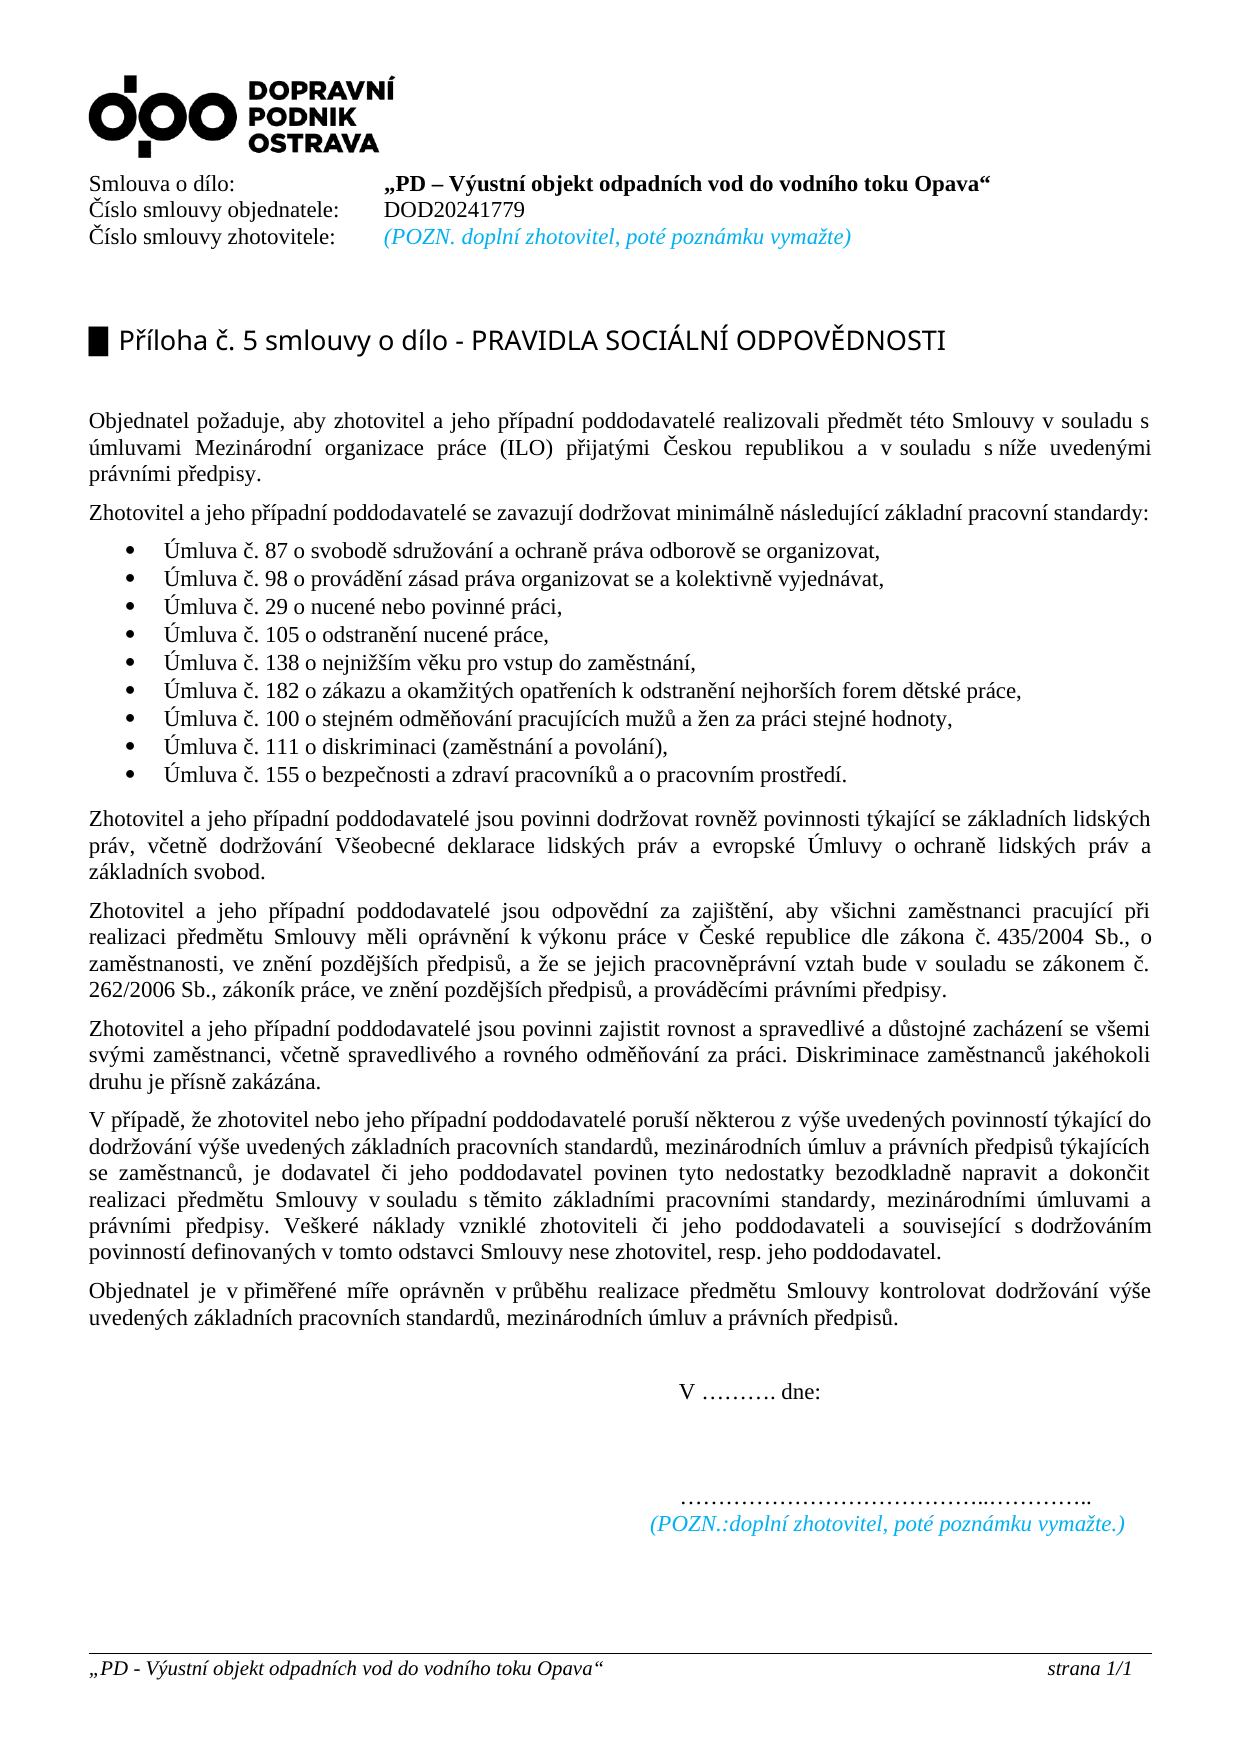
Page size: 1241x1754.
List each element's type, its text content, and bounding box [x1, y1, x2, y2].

list Úmluva č. 29 o nucené nebo povinné práci, [126, 593, 1152, 620]
list Úmluva č. 111 o diskriminaci (zaměstnání a povolání), [126, 733, 1152, 759]
text Objednatel požaduje, aby zhotovitel a jeho případní poddodavatelé realizovali předmět této Smlouvy v souladu s úmluvami Mezinárodní organizace práce (ILO) přijatými Českou republikou a v souladu s níže uvedenými právními předpisy. [89, 407, 1152, 486]
text (POZN.:doplní zhotovitel, poté poznámku vymažte.) [89, 1510, 1152, 1536]
text Zhotovitel a jeho případní poddodavatelé jsou povinni zajistit rovnost a spravedlivé a důstojné zacházení se všemi svými zaměstnanci, včetně spravedlivého a rovného odměňování za práci. Diskriminace zaměstnanců jakéhokoli druhu je přísně zakázána. [89, 1015, 1152, 1094]
text Číslo smlouvy objednatele: DOD20241779 [89, 196, 1152, 223]
text Zhotovitel a jeho případní poddodavatelé jsou odpovědní za zajištění, aby všichni zaměstnanci pracující při realizaci předmětu Smlouvy měli oprávnění k výkonu práce v České republice dle zákona č. 435/2004 Sb., o zaměstnanosti, ve znění pozdějších předpisů, a že se jejich pracovněprávní vztah bude v souladu se zákonem č. 262/2006 Sb., zákoník práce, ve znění pozdějších předpisů, a prováděcími právními předpisy. [89, 897, 1152, 1002]
text V případě, že zhotovitel nebo jeho případní poddodavatelé poruší některou z výše uvedených povinností týkající do dodržování výše uvedených základních pracovních standardů, mezinárodních úmluv a právních předpisů týkajících se zaměstnanců, je dodavatel či jeho poddodavatel povinen tyto nedostatky bezodkladně napravit a dokončit realizaci předmětu Smlouvy v souladu s těmito základními pracovními standardy, mezinárodními úmluvami a právními předpisy. Veškeré náklady vzniklé zhotoviteli či jeho poddodavateli a související s dodržováním povinností definovaných v tomto odstavci Smlouvy nese zhotovitel, resp. jeho poddodavatel. [89, 1107, 1152, 1265]
text Zhotovitel a jeho případní poddodavatelé se zavazují dodržovat minimálně následující základní pracovní standardy: [89, 499, 1152, 525]
text V ………. dne: [89, 1378, 1152, 1404]
list Úmluva č. 138 o nejnižším věku pro vstup do zaměstnání, [126, 649, 1152, 676]
subtitle █ Příloha č. 5 smlouvy o dílo - PRAVIDLA SOCIÁLNÍ ODPOVĚDNOSTI [89, 324, 1152, 357]
text Smlouva o dílo: „PD – Výustní objekt odpadních vod do vodního toku Opava“ [89, 170, 1152, 196]
text Objednatel je v přiměřené míře oprávněn v průběhu realizace předmětu Smlouvy kontrolovat dodržování výše uvedených základních pracovních standardů, mezinárodních úmluv a právních předpisů. [89, 1277, 1152, 1330]
list Úmluva č. 100 o stejném odměňování pracujících mužů a žen za práci stejné hodnoty, [126, 705, 1152, 731]
list Úmluva č. 182 o zákazu a okamžitých opatřeních k odstranění nejhorších forem dětské práce, [126, 677, 1152, 703]
list Úmluva č. 98 o provádění zásad práva organizovat se a kolektivně vyjednávat, [126, 566, 1152, 592]
text …………………………………..………….. [89, 1483, 1152, 1510]
text Číslo smlouvy zhotovitele: (POZN. doplní zhotovitel, poté poznámku vymažte) [89, 223, 1152, 249]
list Úmluva č. 105 o odstranění nucené práce, [126, 621, 1152, 648]
text Zhotovitel a jeho případní poddodavatelé jsou povinni dodržovat rovněž povinnosti týkající se základních lidských práv, včetně dodržování Všeobecné deklarace lidských práv a evropské Úmluvy o ochraně lidských práv a základních svobod. [89, 806, 1152, 884]
picture [88, 75, 396, 158]
list Úmluva č. 155 o bezpečnosti a zdraví pracovníků a o pracovním prostředí. [126, 761, 1152, 787]
list Úmluva č. 87 o svobodě sdružování a ochraně práva odborově se organizovat, [126, 538, 1152, 564]
